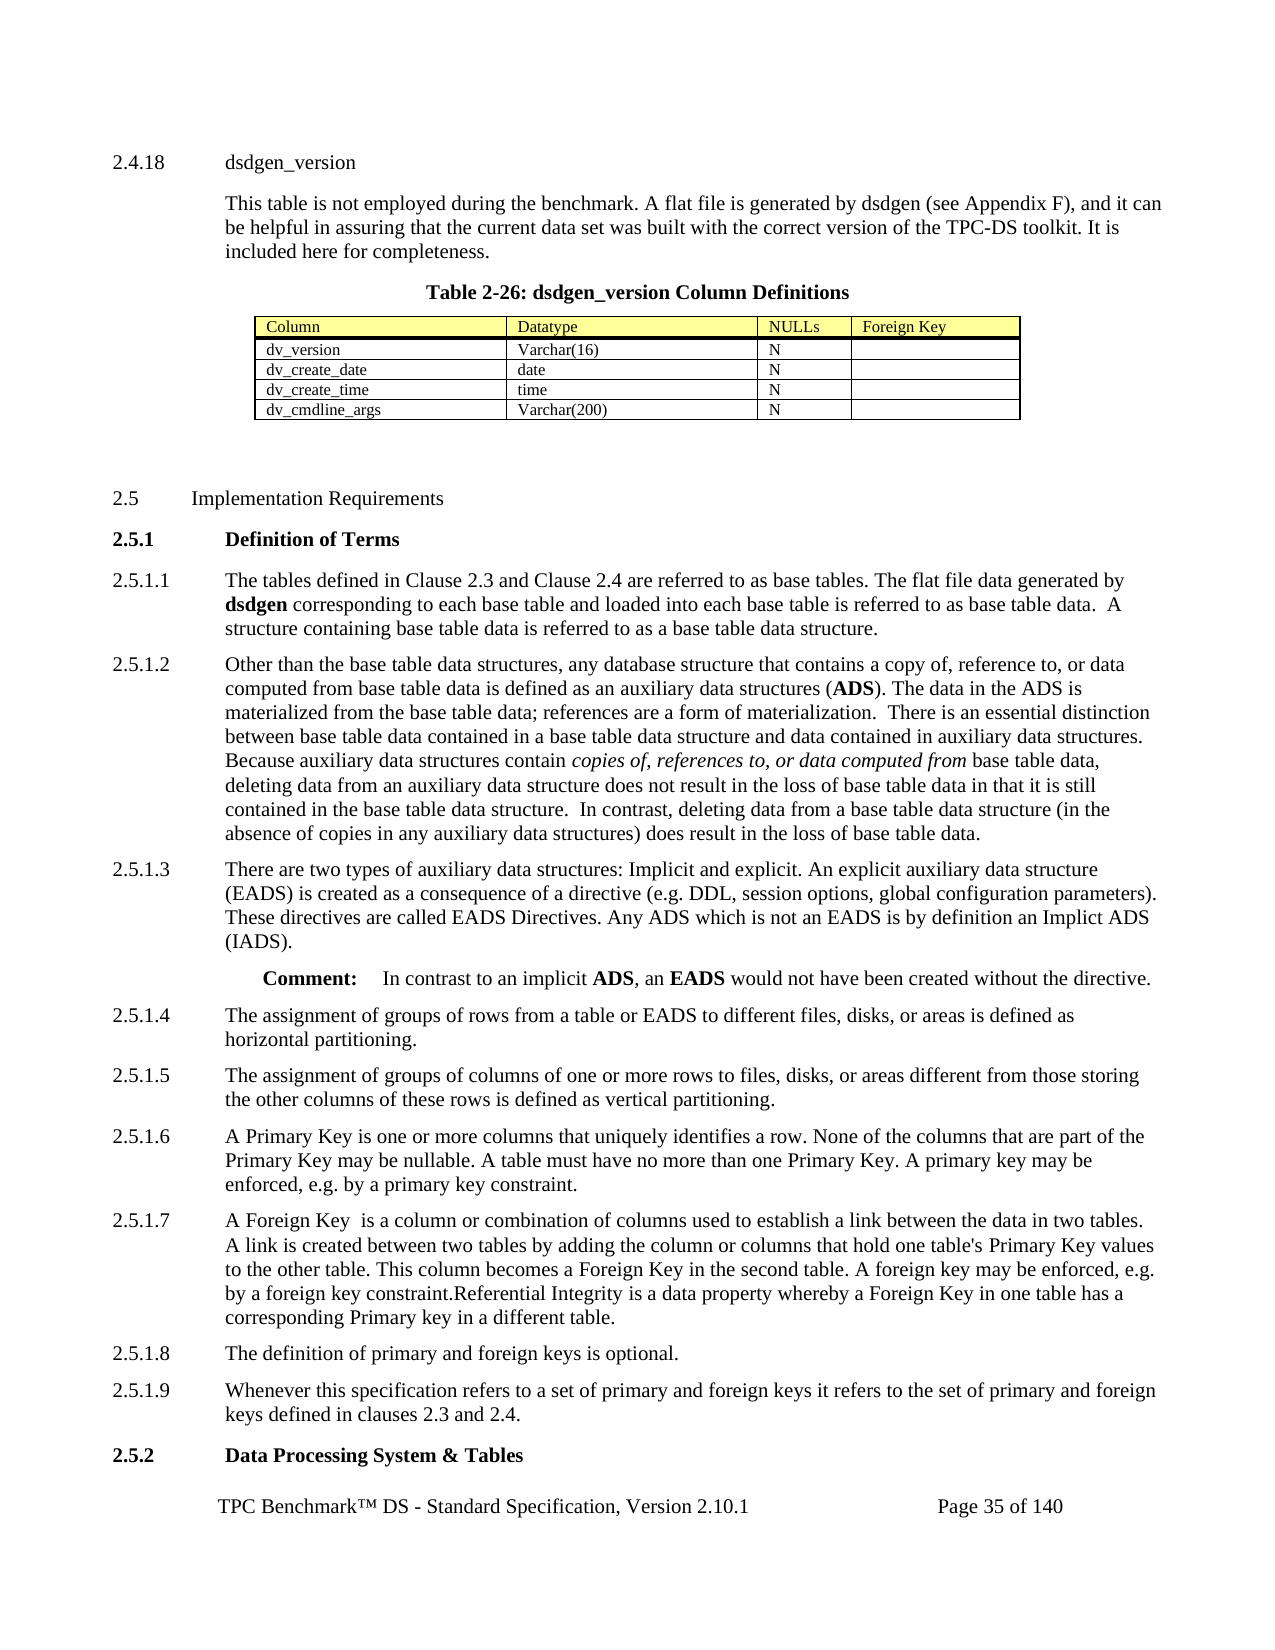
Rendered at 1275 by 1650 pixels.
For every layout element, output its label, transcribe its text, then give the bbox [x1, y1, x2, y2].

text Definition of Terms [112, 527, 1162, 551]
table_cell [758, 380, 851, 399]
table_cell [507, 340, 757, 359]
text Implementation Requirements [112, 486, 1162, 510]
text This table is not employed during the benchmark. A flat file is generated by dsdgen (see Appendix F), and it can be helpful in assuring that the current data set was built with the correct version of the TPC-DS toolkit. It is included here for completeness. [225, 191, 1162, 263]
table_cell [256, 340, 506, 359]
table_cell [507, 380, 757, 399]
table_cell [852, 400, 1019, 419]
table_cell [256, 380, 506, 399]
text In contrast to an implicit ADS, an EADS would not have been created without the directive. [262, 966, 1162, 990]
text Whenever this specification refers to a set of primary and foreign keys it refers to the set of primary and foreign keys defined in clauses 2.3 and 2.4. [112, 1378, 1162, 1426]
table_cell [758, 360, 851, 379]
text The assignment of groups of rows from a table or EADS to different files, disks, or areas is defined as horizontal partitioning. [112, 1002, 1162, 1051]
text dsdgen_version [112, 150, 1162, 174]
text Other than the base table data structures, any database structure that contains a copy of, reference to, or data computed from base table data is defined as an auxiliary data structures (ADS). The data in the ADS is materialized from the base table data; references are a form of materialization. There is an essential distinction between base table data contained in a base table data structure and data contained in auxiliary data structures. Because auxiliary data structures contain copies of, references to, or data computed from base table data, deleting data from an auxiliary data structure does not result in the loss of base table data in that it is still contained in the base table data structure. In contrast, deleting data from a base table data structure (in the absence of copies in any auxiliary data structures) does result in the loss of base table data. [112, 652, 1162, 845]
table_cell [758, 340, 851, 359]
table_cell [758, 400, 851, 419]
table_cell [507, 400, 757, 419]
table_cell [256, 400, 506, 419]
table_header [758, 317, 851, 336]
text The definition of primary and foreign keys is optional. [112, 1341, 1162, 1365]
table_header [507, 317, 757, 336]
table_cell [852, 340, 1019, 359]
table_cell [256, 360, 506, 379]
text There are two types of auxiliary data structures: Implicit and explicit. An explicit auxiliary data structure (EADS) is created as a consequence of a directive (e.g. DDL, session options, global configuration parameters). These directives are called EADS Directives. Any ADS which is not an EADS is by definition an Implict ADS (IADS). [112, 857, 1162, 953]
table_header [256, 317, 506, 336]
text A Foreign Key is a column or combination of columns used to establish a link between the data in two tables. A link is created between two tables by adding the column or columns that hold one table's Primary Key values to the other table. This column becomes a Foreign Key in the second table. A foreign key may be enforced, e.g. by a foreign key constraint.Referential Integrity is a data property whereby a Foreign Key in one table has a corresponding Primary key in a different table. [112, 1208, 1162, 1329]
text The tables defined in Clause 2.3 and Clause 2.4 are referred to as base tables. The flat file data generated by dsdgen corresponding to each base table and loaded into each base table is referred to as base table data. A structure containing base table data is referred to as a base table data structure. [112, 567, 1162, 640]
text Data Processing System & Tables [112, 1443, 1162, 1467]
text A Primary Key is one or more columns that uniquely identifies a row. None of the columns that are part of the Primary Key may be nullable. A table must have no more than one Primary Key. A primary key may be enforced, e.g. by a primary key constraint. [112, 1124, 1162, 1196]
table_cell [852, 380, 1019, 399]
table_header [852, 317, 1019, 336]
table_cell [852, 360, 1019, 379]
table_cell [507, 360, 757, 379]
text The assignment of groups of columns of one or more rows to files, disks, or areas different from those storing the other columns of these rows is defined as vertical partitioning. [112, 1063, 1162, 1111]
